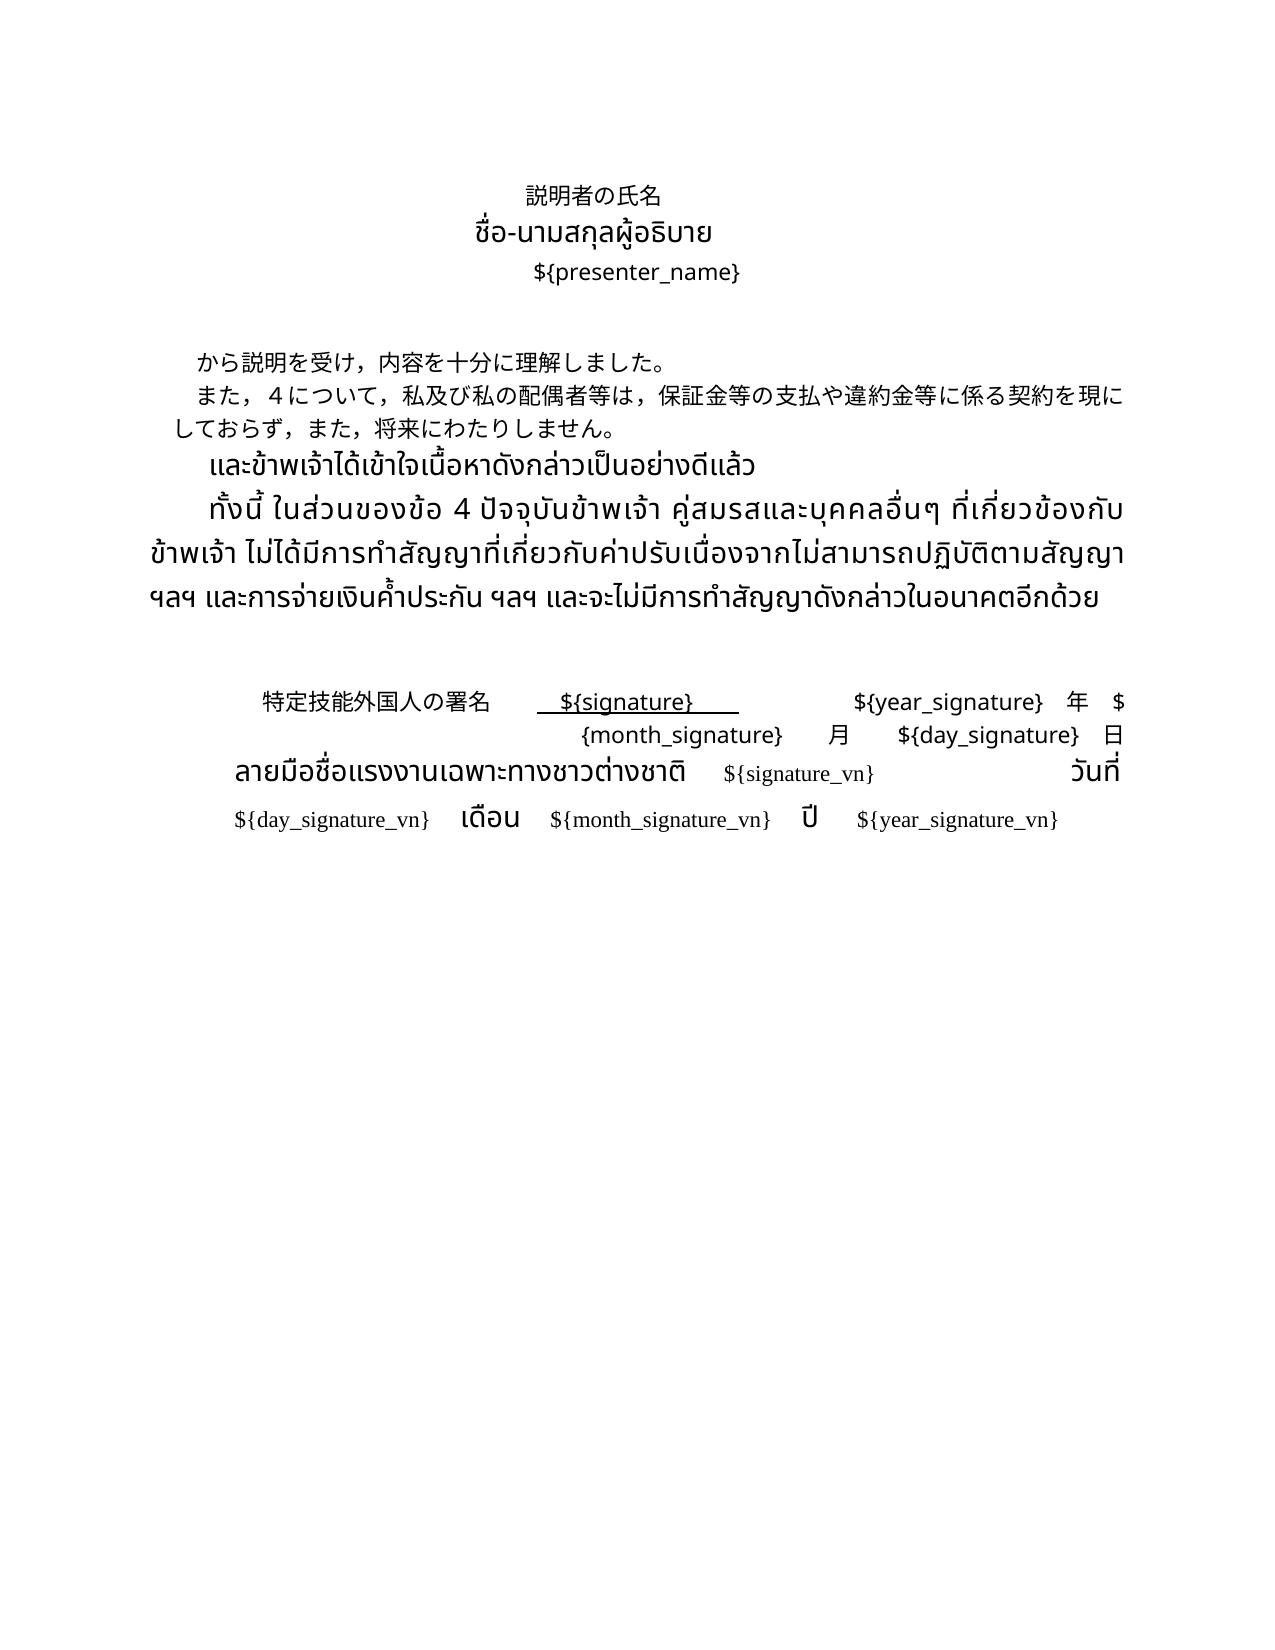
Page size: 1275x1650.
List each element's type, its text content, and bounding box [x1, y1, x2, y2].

text และข้าพเจ้าได้เข้าใจเนื้อหาดังกล่าวเป็นอย่างดีแล้ว [150, 444, 1125, 488]
text から説明を受け，内容を十分に理解しました。 [150, 345, 1125, 378]
text また，４について，私及び私の配偶者等は，保証金等の支払や違約金等に係る契約を現にしておらず，また，将来にわたりしません。 [172, 378, 1125, 444]
text ลายมือชื่อแรงงานเฉพาะทางชาวต่างชาติ ${signature_vn} วันที่ ${day_signature_vn} เดือน ${month_signature_vn} ปี ${year_signature_vn} [234, 750, 1125, 841]
text ${presenter_name} [150, 256, 1123, 287]
text ชื่อ-นามสกุลผู้อธิบาย [150, 211, 1037, 256]
text 説明者の氏名 [150, 178, 1037, 211]
text ทั้งนี้ ในส่วนของข้อ 4 ปัจจุบันข้าพเจ้า คู่สมรสและบุคคลอื่นๆ ที่เกี่ยวข้องกับข้าพเจ้า ไม่ได้มีการทำสัญญาที่เกี่ยวกับค่าปรับเนื่องจากไม่สามารถปฏิบัติตามสัญญา ฯลฯ และการจ่ายเงินค้ำประกัน ฯลฯ และจะไม่มีการทำสัญญาดังกล่าวในอนาคตอีกด้วย [150, 488, 1125, 621]
text 特定技能外国人の署名 ${signature} ${year_signature} 年 ${month_signature} 月 ${day_signature} 日 [150, 683, 1125, 750]
